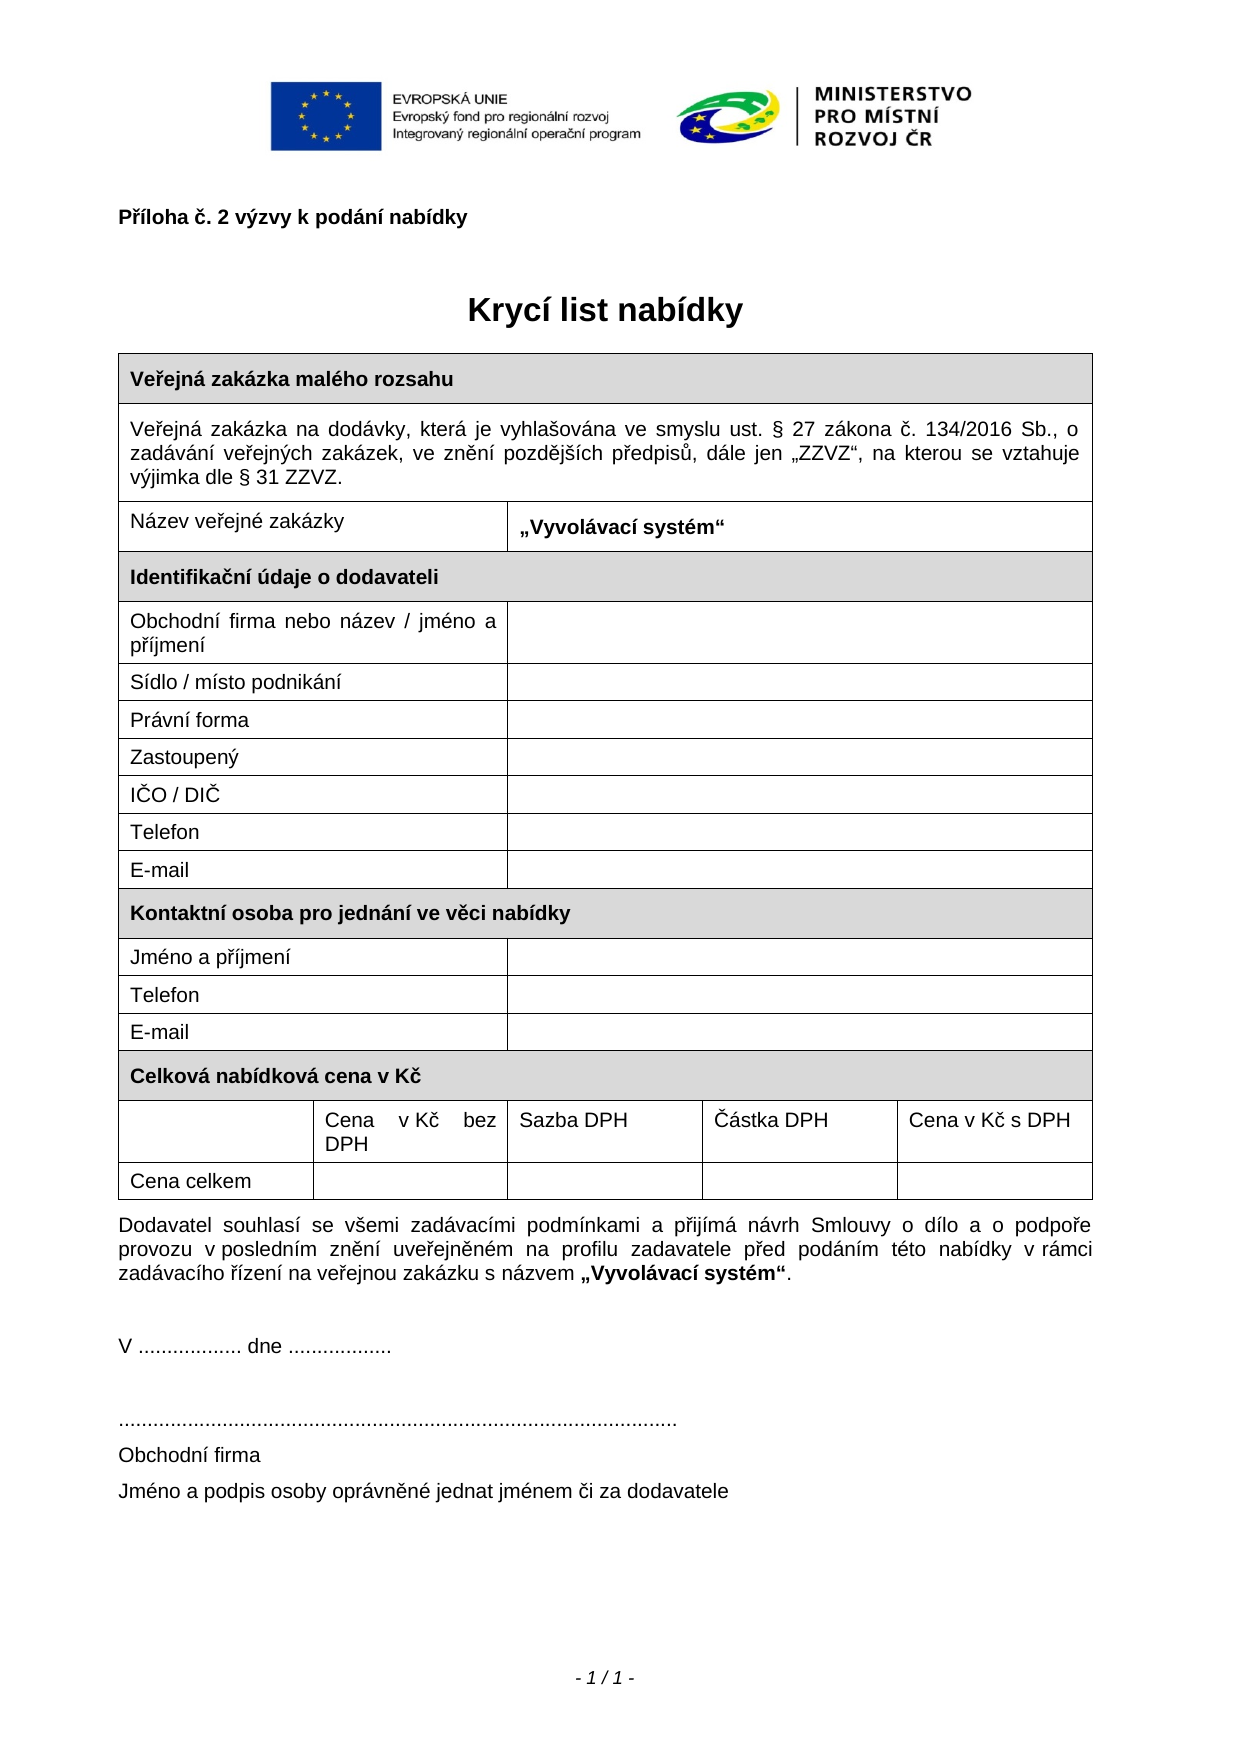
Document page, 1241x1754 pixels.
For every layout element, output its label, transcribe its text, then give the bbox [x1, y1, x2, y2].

table_cell [508, 602, 1092, 663]
text ................................................................................................. [118, 1406, 1092, 1430]
table_cell E-mail [119, 851, 507, 888]
table_cell [508, 664, 1092, 700]
table_cell Telefon [119, 976, 507, 1013]
table_cell [508, 739, 1092, 775]
table_cell [703, 1163, 897, 1199]
text Obchodní firma [118, 1443, 1092, 1467]
table_cell Cena v Kč bez DPH [314, 1101, 507, 1162]
table_cell [508, 939, 1092, 975]
table_cell [508, 701, 1092, 738]
text Příloha č. 2 výzvy k podání nabídky [118, 204, 1092, 228]
table_cell [508, 814, 1092, 850]
table_cell [898, 1163, 1092, 1199]
table_cell Celková nabídková cena v Kč [119, 1051, 1092, 1100]
table_cell Cena v Kč s DPH [898, 1101, 1092, 1162]
table_cell Částka DPH [703, 1101, 897, 1162]
table_cell Jméno a příjmení [119, 939, 507, 975]
table_cell Sídlo / místo podnikání [119, 664, 507, 700]
table_header Veřejná zakázka malého rozsahu [119, 354, 1092, 403]
table_cell Název veřejné zakázky [119, 502, 507, 551]
table_cell Kontaktní osoba pro jednání ve věci nabídky [119, 889, 1092, 938]
table_cell Telefon [119, 814, 507, 850]
table_cell Zastoupený [119, 739, 507, 775]
table_cell Právní forma [119, 701, 507, 738]
table_cell „Vyvolávací systém“ [508, 502, 1092, 551]
table_cell [508, 976, 1092, 1013]
table_cell Veřejná zakázka na dodávky, která je vyhlašována ve smyslu ust. § 27 zákona č. 134/2016 Sb., o zadávání veřejných zakázek, ve znění pozdějších předpisů, dále jen „ZZVZ“, na kterou se vztahuje výjimka dle § 31 ZZVZ. [119, 404, 1092, 501]
table_cell [508, 1014, 1092, 1050]
table_cell [119, 1101, 313, 1162]
table_cell [508, 1163, 702, 1199]
table_cell IČO / DIČ [119, 776, 507, 813]
picture [246, 58, 994, 173]
table_cell [508, 776, 1092, 813]
text V .................. dne .................. [118, 1333, 1092, 1357]
text Dodavatel souhlasí se všemi zadávacími podmínkami a přijímá návrh Smlouvy o dílo a o podpoře provozu v posledním znění uveřejněném na profilu zadavatele před podáním této nabídky v rámci zadávacího řízení na veřejnou zakázku s názvem „Vyvolávací systém“. [118, 1213, 1092, 1284]
table_cell Cena celkem [119, 1163, 313, 1199]
text Jméno a podpis osoby oprávněné jednat jménem či za dodavatele [118, 1479, 1092, 1503]
table_cell Identifikační údaje o dodavateli [119, 552, 1092, 601]
text Krycí list nabídky [118, 290, 1092, 328]
table_cell Sazba DPH [508, 1101, 702, 1162]
table_cell [314, 1163, 507, 1199]
table_cell [508, 851, 1092, 888]
table_cell Obchodní firma nebo název / jméno a příjmení [119, 602, 507, 663]
table_cell E-mail [119, 1014, 507, 1050]
